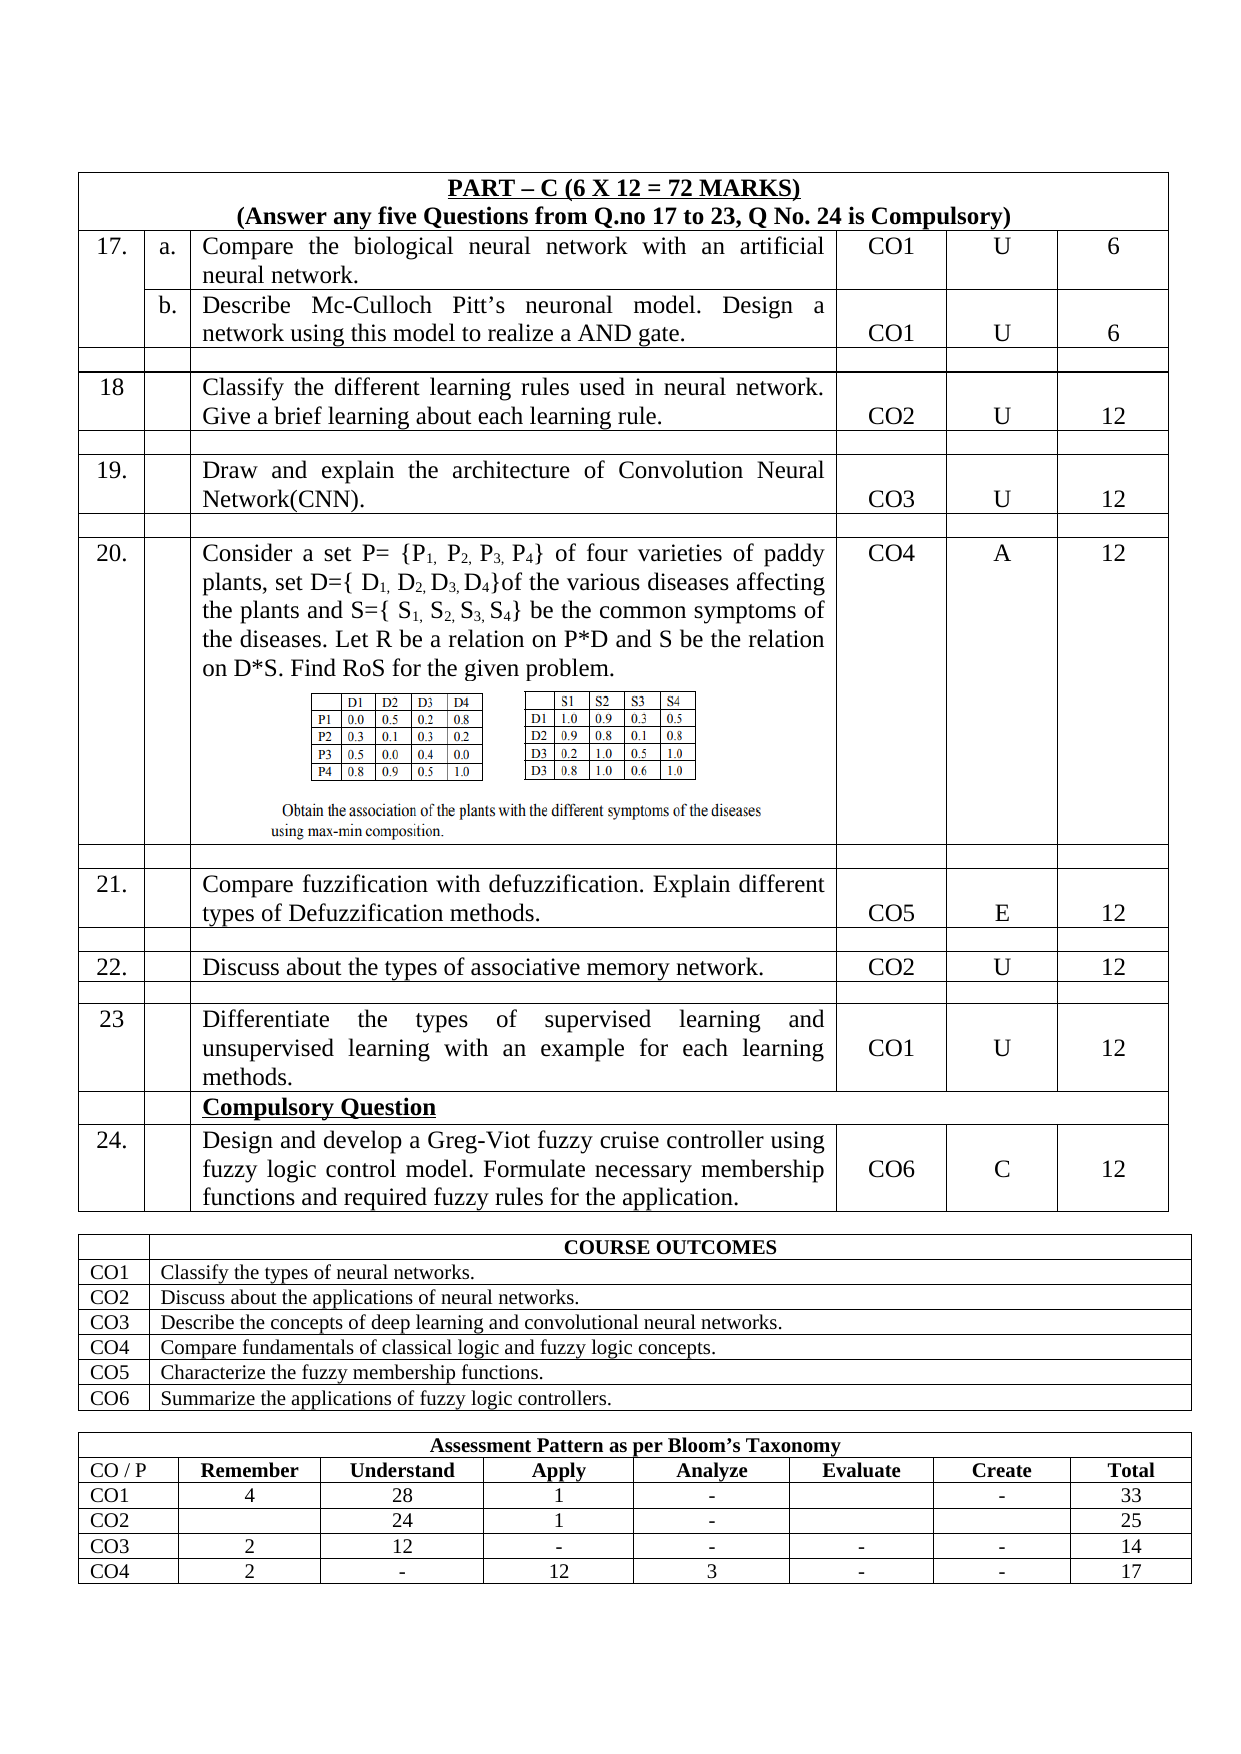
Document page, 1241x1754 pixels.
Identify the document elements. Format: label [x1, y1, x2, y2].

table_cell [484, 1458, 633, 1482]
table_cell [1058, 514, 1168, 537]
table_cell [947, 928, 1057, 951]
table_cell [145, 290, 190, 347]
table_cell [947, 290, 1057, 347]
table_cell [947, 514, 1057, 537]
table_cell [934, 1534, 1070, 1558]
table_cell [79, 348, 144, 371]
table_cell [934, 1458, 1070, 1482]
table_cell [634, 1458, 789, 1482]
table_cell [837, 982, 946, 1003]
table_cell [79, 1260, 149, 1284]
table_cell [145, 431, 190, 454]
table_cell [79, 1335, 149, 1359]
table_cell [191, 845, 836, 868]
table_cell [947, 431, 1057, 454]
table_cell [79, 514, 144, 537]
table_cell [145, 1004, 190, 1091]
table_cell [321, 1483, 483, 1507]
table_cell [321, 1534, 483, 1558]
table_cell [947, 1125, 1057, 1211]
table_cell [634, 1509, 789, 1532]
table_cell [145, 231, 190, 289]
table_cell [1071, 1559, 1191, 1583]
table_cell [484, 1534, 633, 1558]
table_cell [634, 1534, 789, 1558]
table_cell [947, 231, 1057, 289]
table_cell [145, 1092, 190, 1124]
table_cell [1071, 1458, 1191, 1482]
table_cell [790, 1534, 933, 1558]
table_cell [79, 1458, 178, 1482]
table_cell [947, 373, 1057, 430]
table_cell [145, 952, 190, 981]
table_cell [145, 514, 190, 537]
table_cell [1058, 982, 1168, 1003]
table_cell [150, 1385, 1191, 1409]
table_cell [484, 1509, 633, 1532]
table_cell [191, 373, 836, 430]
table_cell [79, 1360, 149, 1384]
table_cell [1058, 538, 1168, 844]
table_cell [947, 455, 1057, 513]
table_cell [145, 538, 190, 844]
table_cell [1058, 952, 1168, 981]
picture [233, 681, 794, 844]
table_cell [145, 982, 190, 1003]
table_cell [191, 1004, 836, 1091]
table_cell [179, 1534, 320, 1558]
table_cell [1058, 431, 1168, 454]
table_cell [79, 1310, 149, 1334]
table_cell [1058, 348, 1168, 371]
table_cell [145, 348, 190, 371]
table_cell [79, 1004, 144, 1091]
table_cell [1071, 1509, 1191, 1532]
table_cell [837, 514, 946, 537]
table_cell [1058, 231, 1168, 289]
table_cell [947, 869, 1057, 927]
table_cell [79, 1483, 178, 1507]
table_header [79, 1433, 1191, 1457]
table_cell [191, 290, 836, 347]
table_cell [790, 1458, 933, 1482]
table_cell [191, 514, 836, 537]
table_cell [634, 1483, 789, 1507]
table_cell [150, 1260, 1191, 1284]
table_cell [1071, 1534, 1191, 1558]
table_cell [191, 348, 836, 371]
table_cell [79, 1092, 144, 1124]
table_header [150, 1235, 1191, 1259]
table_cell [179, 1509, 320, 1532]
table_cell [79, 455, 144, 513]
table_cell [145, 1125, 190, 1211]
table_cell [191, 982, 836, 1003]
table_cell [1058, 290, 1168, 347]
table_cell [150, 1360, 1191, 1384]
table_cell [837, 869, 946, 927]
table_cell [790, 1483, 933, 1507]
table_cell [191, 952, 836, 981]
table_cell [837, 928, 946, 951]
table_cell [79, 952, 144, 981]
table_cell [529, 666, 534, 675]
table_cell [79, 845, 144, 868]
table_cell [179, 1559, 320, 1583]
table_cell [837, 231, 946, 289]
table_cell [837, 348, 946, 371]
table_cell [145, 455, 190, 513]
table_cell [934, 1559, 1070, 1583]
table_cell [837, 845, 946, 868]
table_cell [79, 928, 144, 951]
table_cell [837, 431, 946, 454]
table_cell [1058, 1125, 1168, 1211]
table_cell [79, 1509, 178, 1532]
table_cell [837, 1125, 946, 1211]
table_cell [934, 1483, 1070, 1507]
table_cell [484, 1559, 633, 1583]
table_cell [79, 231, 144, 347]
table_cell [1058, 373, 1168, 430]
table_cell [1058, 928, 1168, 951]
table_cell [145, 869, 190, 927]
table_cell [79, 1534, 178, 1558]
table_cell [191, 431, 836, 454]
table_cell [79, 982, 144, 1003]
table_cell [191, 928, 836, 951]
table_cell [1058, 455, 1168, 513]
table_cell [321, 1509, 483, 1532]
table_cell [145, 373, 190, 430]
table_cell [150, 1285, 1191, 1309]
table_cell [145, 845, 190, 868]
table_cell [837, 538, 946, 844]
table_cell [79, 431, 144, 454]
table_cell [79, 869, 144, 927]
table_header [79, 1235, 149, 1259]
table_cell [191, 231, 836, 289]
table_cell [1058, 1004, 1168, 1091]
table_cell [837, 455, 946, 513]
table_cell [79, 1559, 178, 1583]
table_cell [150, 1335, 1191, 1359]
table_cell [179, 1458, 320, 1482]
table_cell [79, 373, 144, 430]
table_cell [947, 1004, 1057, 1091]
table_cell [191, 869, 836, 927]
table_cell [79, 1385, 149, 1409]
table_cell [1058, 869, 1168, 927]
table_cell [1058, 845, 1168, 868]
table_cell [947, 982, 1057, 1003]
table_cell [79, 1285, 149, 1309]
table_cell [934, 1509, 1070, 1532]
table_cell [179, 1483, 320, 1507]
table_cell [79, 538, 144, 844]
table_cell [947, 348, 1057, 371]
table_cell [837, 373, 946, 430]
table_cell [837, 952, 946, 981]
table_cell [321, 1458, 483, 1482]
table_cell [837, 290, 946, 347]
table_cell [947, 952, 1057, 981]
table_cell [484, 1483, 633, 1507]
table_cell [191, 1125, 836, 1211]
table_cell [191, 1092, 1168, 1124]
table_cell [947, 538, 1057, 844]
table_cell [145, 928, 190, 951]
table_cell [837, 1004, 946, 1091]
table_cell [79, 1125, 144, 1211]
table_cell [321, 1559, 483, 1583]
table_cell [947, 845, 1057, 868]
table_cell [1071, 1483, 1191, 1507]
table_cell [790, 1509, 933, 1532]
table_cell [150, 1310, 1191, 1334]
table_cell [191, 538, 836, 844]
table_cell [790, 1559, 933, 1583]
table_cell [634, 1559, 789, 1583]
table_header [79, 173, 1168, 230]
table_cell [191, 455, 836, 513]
